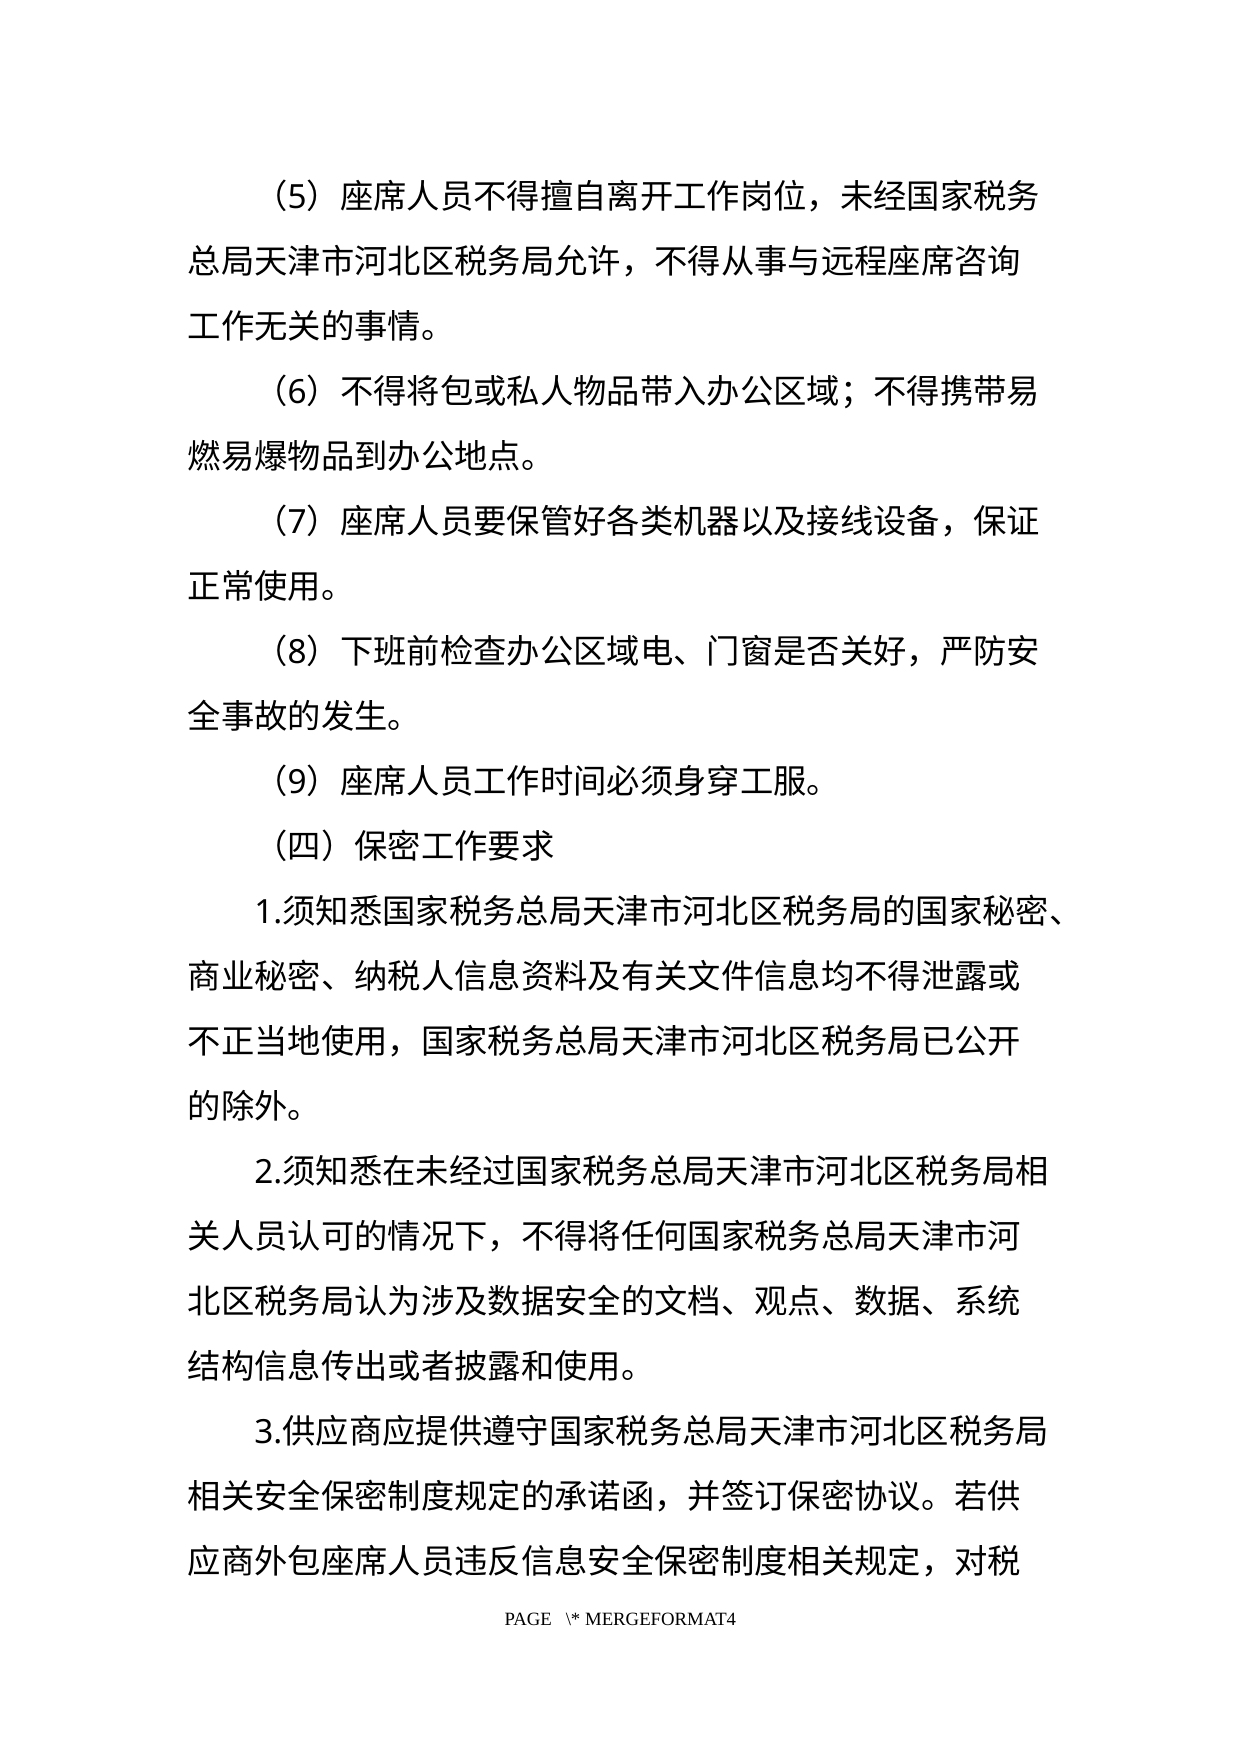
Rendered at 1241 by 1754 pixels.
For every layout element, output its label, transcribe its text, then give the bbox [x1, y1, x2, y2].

text （四）保密工作要求 [187, 812, 1053, 877]
text （5）座席人员不得擅自离开工作岗位，未经国家税务总局天津市河北区税务局允许，不得从事与远程座席咨询工作无关的事情。 [187, 162, 1053, 357]
text （6）不得将包或私人物品带入办公区域；不得携带易燃易爆物品到办公地点。 [187, 357, 1053, 487]
text 2.须知悉在未经过国家税务总局天津市河北区税务局相关人员认可的情况下，不得将任何国家税务总局天津市河北区税务局认为涉及数据安全的文档、观点、数据、系统结构信息传出或者披露和使用。 [187, 1137, 1053, 1397]
text （9）座席人员工作时间必须身穿工服。 [187, 747, 1053, 812]
text （8）下班前检查办公区域电、门窗是否关好，严防安全事故的发生。 [187, 617, 1053, 747]
text （7）座席人员要保管好各类机器以及接线设备，保证正常使用。 [187, 487, 1053, 617]
text 1.须知悉国家税务总局天津市河北区税务局的国家秘密、商业秘密、纳税人信息资料及有关文件信息均不得泄露或不正当地使用，国家税务总局天津市河北区税务局已公开的除外。 [187, 877, 1053, 1137]
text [187, 1397, 1053, 1592]
